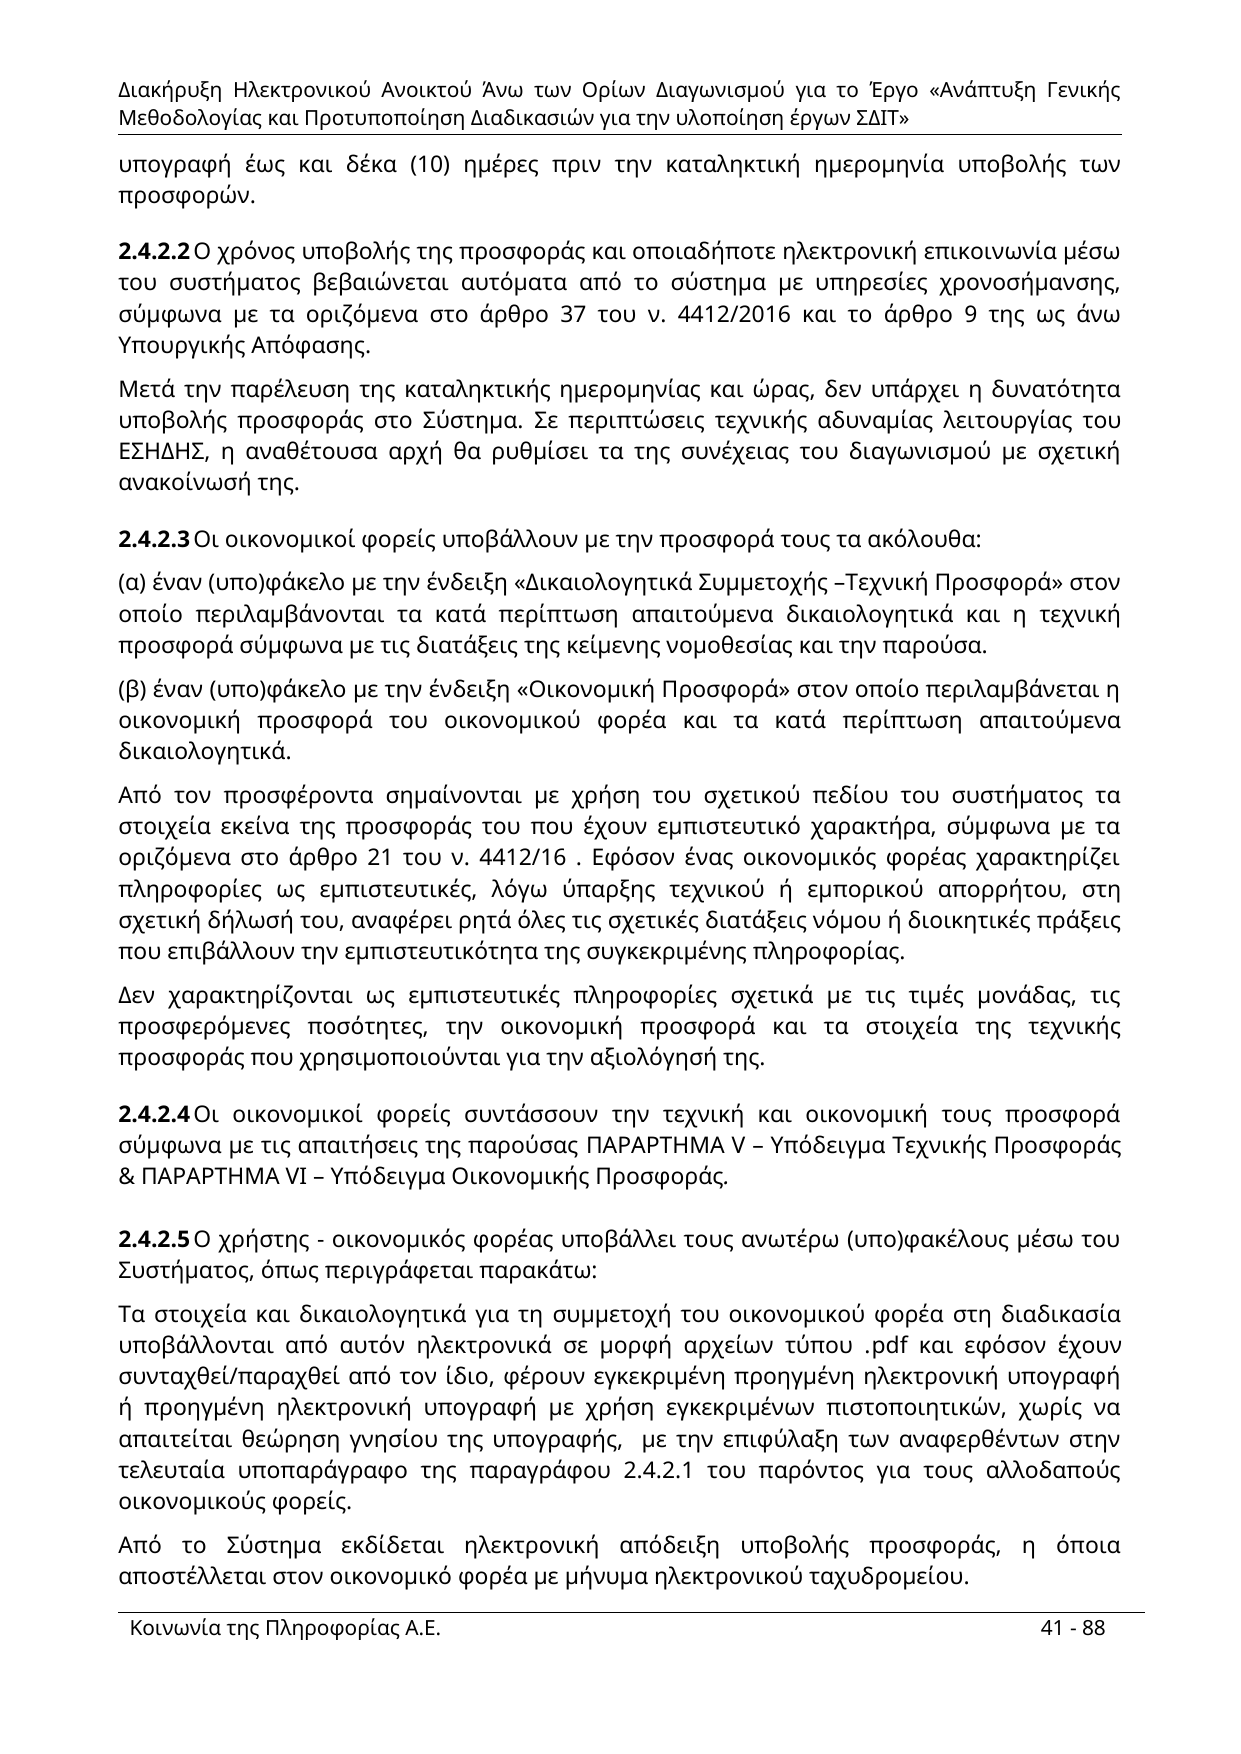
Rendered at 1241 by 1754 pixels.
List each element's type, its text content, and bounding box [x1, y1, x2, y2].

text Τα στοιχεία και δικαιολογητικά για τη συμμετοχή του οικονομικού φορέα στη διαδικασία υποβάλλονται από αυτόν ηλεκτρονικά σε μορφή αρχείων τύπου .pdf και εφόσον έχουν συνταχθεί/παραχθεί από τον ίδιο, φέρουν εγκεκριμένη προηγμένη ηλεκτρονική υπογραφή ή προηγμένη ηλεκτρονική υπογραφή με χρήση εγκεκριμένων πιστοποιητικών, χωρίς να απαιτείται θεώρηση γνησίου της υπογραφής, με την επιφύλαξη των αναφερθέντων στην τελευταία υποπαράγραφο της παραγράφου 2.4.2.1 του παρόντος για τους αλλοδαπούς οικονομικούς φορείς. [118, 1297, 1122, 1516]
text Από το Σύστημα εκδίδεται ηλεκτρονική απόδειξη υποβολής προσφοράς, η όποια αποστέλλεται στον οικονομικό φορέα με μήνυμα ηλεκτρονικού ταχυδρομείου. [118, 1529, 1122, 1591]
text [118, 147, 1122, 210]
text (β) έναν (υπο)φάκελο με την ένδειξη «Οικονομική Προσφορά» στον οποίο περιλαμβάνεται η οικονομική προσφορά του οικονομικού φορέα και τα κατά περίπτωση απαιτούμενα δικαιολογητικά. [118, 672, 1122, 766]
list Οι οικονομικοί φορείς συντάσσουν την τεχνική και οικονομική τους προσφορά σύμφωνα με τις απαιτήσεις της παρούσας ΠΑΡΑΡΤΗΜΑ V – Υπόδειγμα Τεχνικής Προσφοράς & ΠΑΡΑΡΤΗΜΑ VI – Υπόδειγμα Οικονομικής Προσφοράς. [118, 1097, 1122, 1191]
list Οι οικονομικοί φορείς υποβάλλουν με την προσφορά τους τα ακόλουθα: [118, 522, 1122, 554]
text Δεν χαρακτηρίζονται ως εμπιστευτικές πληροφορίες σχετικά με τις τιμές μονάδας, τις προσφερόμενες ποσότητες, την οικονομική προσφορά και τα στοιχεία της τεχνικής προσφοράς που χρησιμοποιούνται για την αξιολόγησή της. [118, 979, 1122, 1072]
list Ο χρόνος υποβολής της προσφοράς και οποιαδήποτε ηλεκτρονική επικοινωνία μέσω του συστήματος βεβαιώνεται αυτόματα από το σύστημα με υπηρεσίες χρονοσήμανσης, σύμφωνα με τα οριζόμενα στο άρθρο 37 του ν. 4412/2016 και το άρθρο 9 της ως άνω Υπουργικής Απόφασης. [118, 235, 1122, 360]
text (α) έναν (υπο)φάκελο με την ένδειξη «Δικαιολογητικά Συμμετοχής –Τεχνική Προσφορά» στον οποίο περιλαμβάνονται τα κατά περίπτωση απαιτούμενα δικαιολογητικά και η τεχνική προσφορά σύμφωνα με τις διατάξεις της κείμενης νομοθεσίας και την παρούσα. [118, 566, 1122, 660]
list Ο χρήστης - οικονομικός φορέας υποβάλλει τους ανωτέρω (υπο)φακέλους μέσω του Συστήματος, όπως περιγράφεται παρακάτω: [118, 1222, 1122, 1285]
text Από τον προσφέροντα σημαίνονται με χρήση του σχετικού πεδίου του συστήματος τα στοιχεία εκείνα της προσφοράς του που έχουν εμπιστευτικό χαρακτήρα, σύμφωνα με τα οριζόμενα στο άρθρο 21 του ν. 4412/16 . Εφόσον ένας οικονομικός φορέας χαρακτηρίζει πληροφορίες ως εμπιστευτικές, λόγω ύπαρξης τεχνικού ή εμπορικού απορρήτου, στη σχετική δήλωσή του, αναφέρει ρητά όλες τις σχετικές διατάξεις νόμου ή διοικητικές πράξεις που επιβάλλουν την εμπιστευτικότητα της συγκεκριμένης πληροφορίας. [118, 779, 1122, 966]
text Μετά την παρέλευση της καταληκτικής ημερομηνίας και ώρας, δεν υπάρχει η δυνατότητα υποβολής προσφοράς στο Σύστημα. Σε περιπτώσεις τεχνικής αδυναμίας λειτουργίας του ΕΣΗΔΗΣ, η αναθέτουσα αρχή θα ρυθμίσει τα της συνέχειας του διαγωνισμού με σχετική ανακοίνωσή της. [118, 372, 1122, 497]
